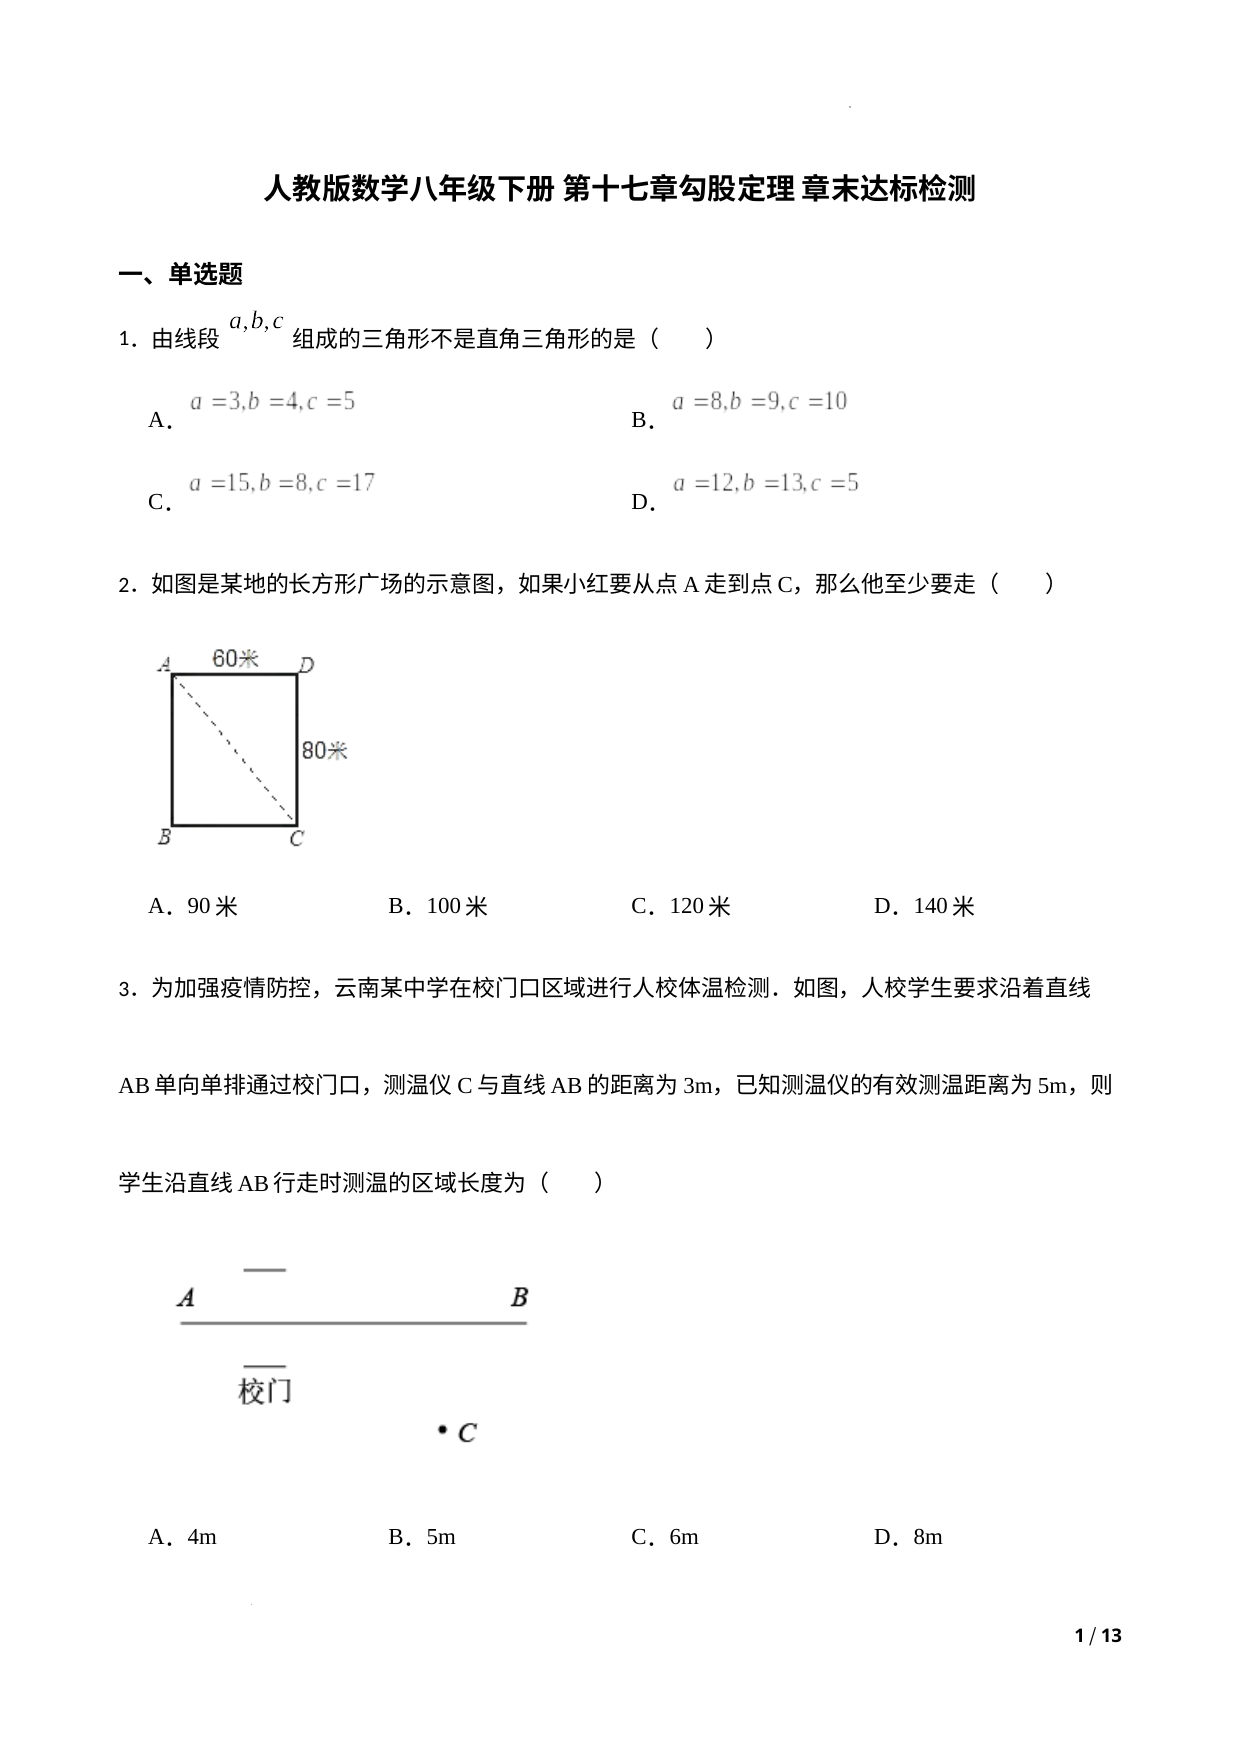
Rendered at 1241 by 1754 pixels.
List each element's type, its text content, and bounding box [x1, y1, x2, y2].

text 2．如图是某地的长方形广场的示意图，如果小红要从点A走到点C，那么他至少要走（ ） [118, 550, 1122, 615]
text 一、单选题 [118, 240, 1122, 305]
picture [146, 1230, 561, 1475]
text 人教版数学八年级下册 第十七章勾股定理 章末达标检测 [118, 154, 1122, 219]
text C． D． [118, 468, 1122, 533]
text A．90米 B．100米 C．120米 D．140米 [118, 872, 1122, 937]
text A． B． [118, 387, 1122, 452]
text A．4m B．5m C．6m D．8m [118, 1504, 1122, 1569]
text 1．由线段 组成的三角形不是直角三角形的是（ ） [118, 305, 1122, 370]
picture [146, 631, 372, 854]
text 3．为加强疫情防控，云南某中学在校门口区域进行人校体温检测．如图，人校学生要求沿着直线AB单向单排通过校门口，测温仪C与直线AB的距离为3m，已知测温仪的有效测温距离为5m，则学生沿直线AB行走时测温的区域长度为（ ） [118, 954, 1122, 1214]
